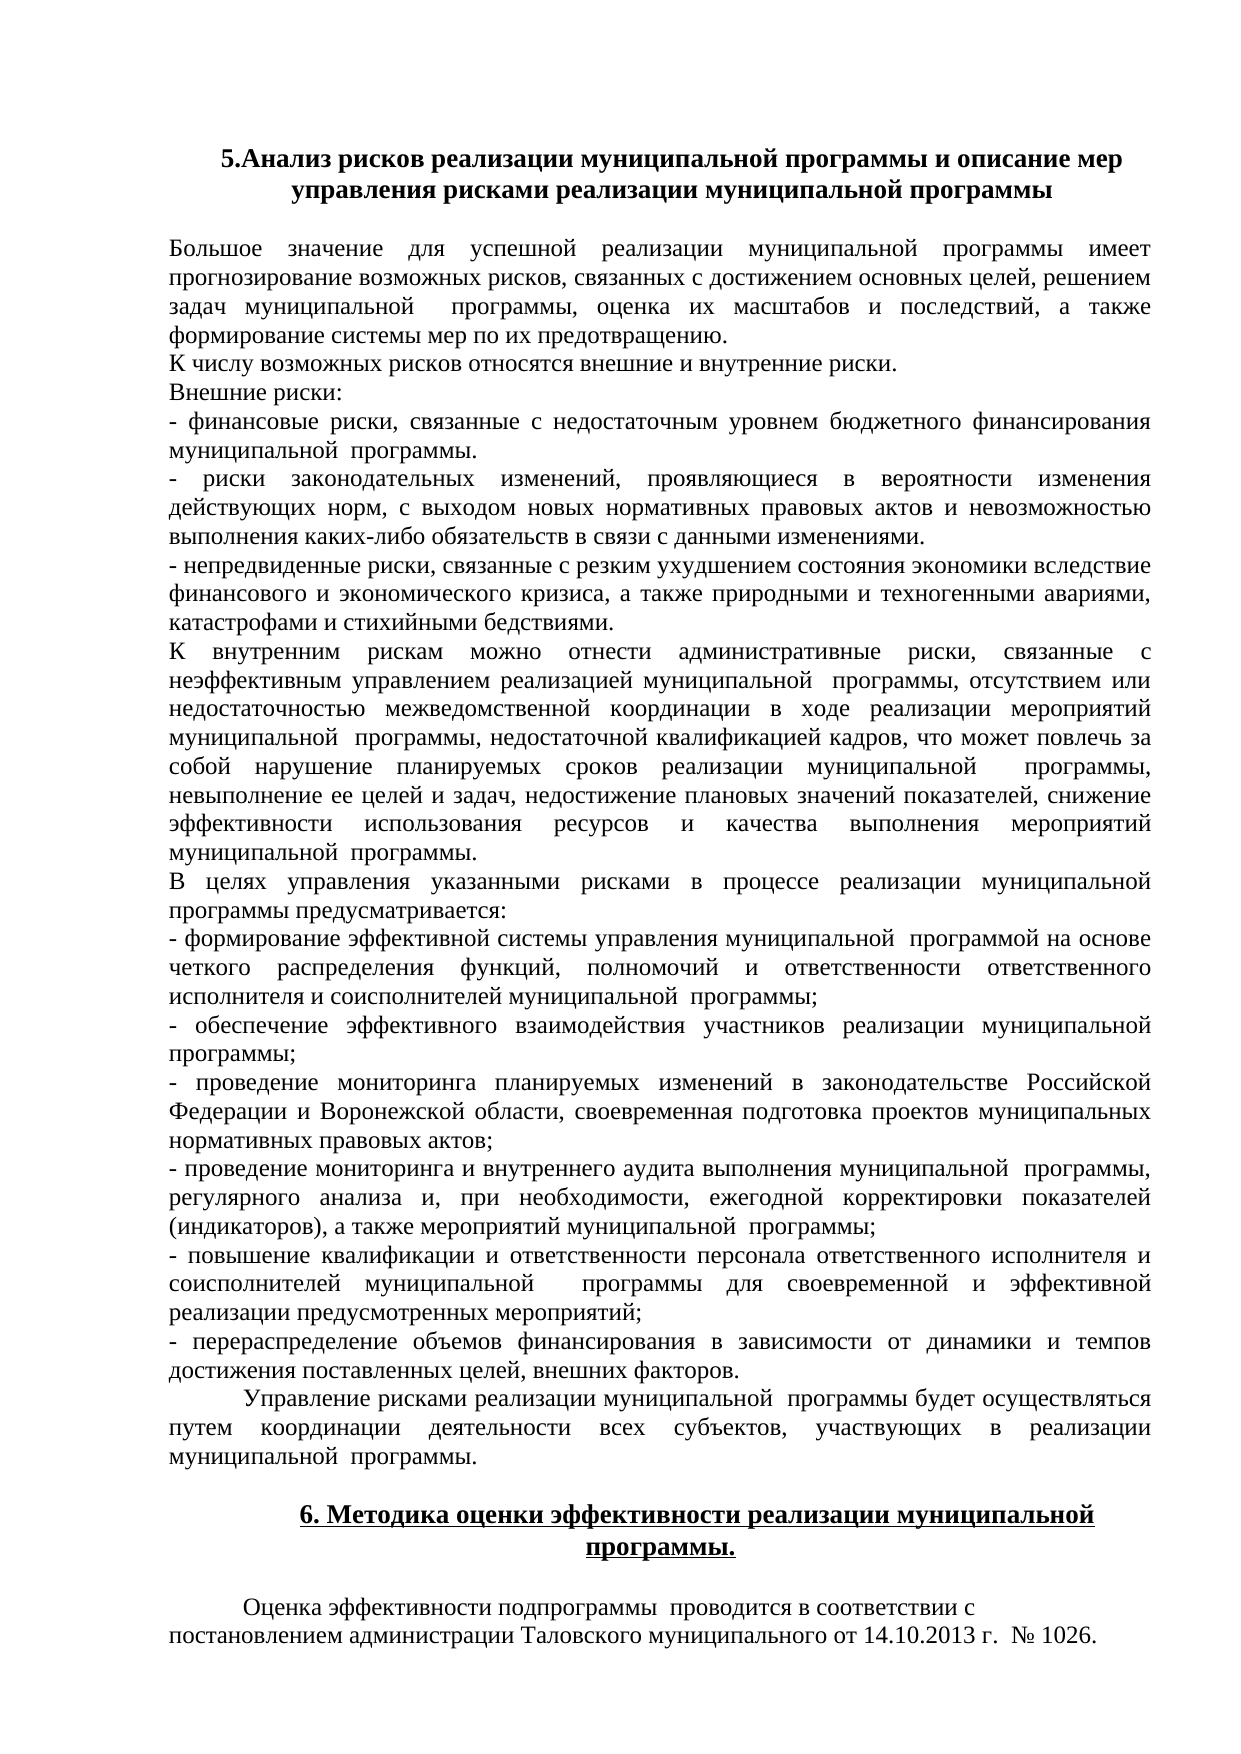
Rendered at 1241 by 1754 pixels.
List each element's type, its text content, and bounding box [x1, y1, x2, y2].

text - проведение мониторинга планируемых изменений в законодательстве Российской Федерации и Воронежской области, своевременная подготовка проектов муниципальных нормативных правовых актов; [169, 1067, 1152, 1153]
text - непредвиденные риски, связанные с резким ухудшением состояния экономики вследствие финансового и экономического кризиса, а также природными и техногенными авариями, катастрофами и стихийными бедствиями. [169, 550, 1152, 636]
text Оценка эффективности подпрограммы проводится в соответствии с постановлением администрации Таловского муниципального от 14.10.2013 г. № 1026. [169, 1592, 1152, 1649]
text - формирование эффективной системы управления муниципальной программой на основе четкого распределения функций, полномочий и ответственности ответственного исполнителя и соисполнителей муниципальной программы; [169, 923, 1152, 1010]
text Большое значение для успешной реализации муниципальной программы имеет прогнозирование возможных рисков, связанных с достижением основных целей, решением задач муниципальной программы, оценка их масштабов и последствий, а также формирование системы мер по их предотвращению. [169, 233, 1152, 348]
text Внешние риски: [169, 377, 1152, 406]
text К числу возможных рисков относятся внешние и внутренние риски. [169, 348, 1152, 377]
text 6. Методика оценки эффективности реализации муниципальной программы. [169, 1498, 1152, 1561]
text - повышение квалификации и ответственности персонала ответственного исполнителя и соисполнителей муниципальной программы для своевременной и эффективной реализации предусмотренных мероприятий; [169, 1240, 1152, 1326]
text - риски законодательных изменений, проявляющиеся в вероятности изменения действующих норм, с выходом новых нормативных правовых актов и невозможностью выполнения каких-либо обязательств в связи с данными изменениями. [169, 463, 1152, 550]
text К внутренним рискам можно отнести административные риски, связанные с неэффективным управлением реализацией муниципальной программы, отсутствием или недостаточностью межведомственной координации в ходе реализации мероприятий муниципальной программы, недостаточной квалификацией кадров, что может повлечь за собой нарушение планируемых сроков реализации муниципальной программы, невыполнение ее целей и задач, недостижение плановых значений показателей, снижение эффективности использования ресурсов и качества выполнения мероприятий муниципальной программы. [169, 636, 1152, 866]
text В целях управления указанными рисками в процессе реализации муниципальной программы предусматривается: [169, 866, 1152, 923]
text Управление рисками реализации муниципальной программы будет осуществляться путем координации деятельности всех субъектов, участвующих в реализации муниципальной программы. [169, 1383, 1152, 1470]
text - проведение мониторинга и внутреннего аудита выполнения муниципальной программы, регулярного анализа и, при необходимости, ежегодной корректировки показателей (индикаторов), а также мероприятий муниципальной программы; [169, 1153, 1152, 1240]
text - перераспределение объемов финансирования в зависимости от динамики и темпов достижения поставленных целей, внешних факторов. [169, 1326, 1152, 1383]
text - обеспечение эффективного взаимодействия участников реализации муниципальной программы; [169, 1010, 1152, 1067]
text - финансовые риски, связанные с недостаточным уровнем бюджетного финансирования муниципальной программы. [169, 406, 1152, 463]
text 5.Анализ рисков реализации муниципальной программы и описание мер управления рисками реализации муниципальной программы [192, 142, 1152, 205]
